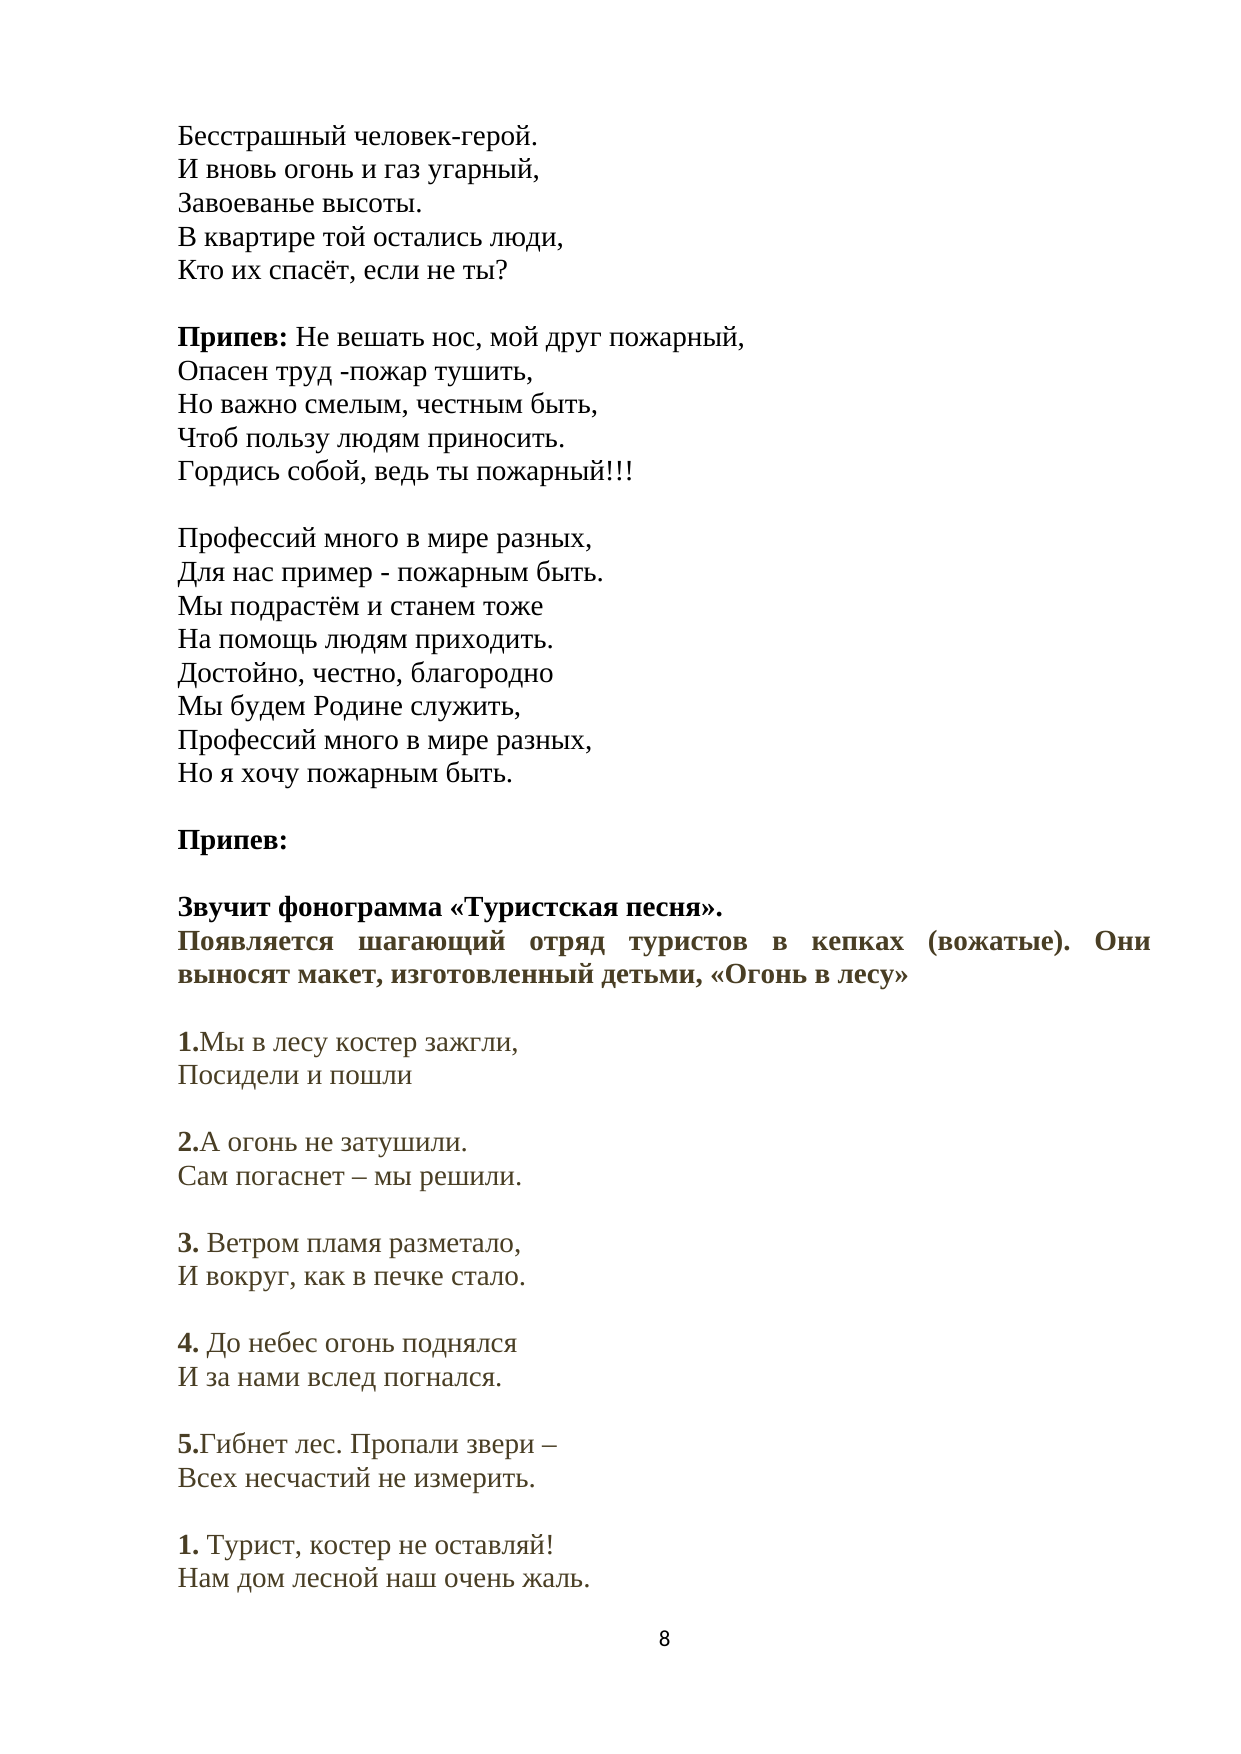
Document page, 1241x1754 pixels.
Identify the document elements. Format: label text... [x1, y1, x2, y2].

text 1.Мы в лесу костер зажгли, [177, 1024, 1152, 1057]
text На помощь людям приходить. [177, 621, 1152, 655]
text Припев: Не вешать нос, мой друг пожарный, [177, 319, 1152, 353]
text 3. Ветром пламя разметало, [177, 1225, 1152, 1258]
text Появляется шагающий отряд туристов в кепках (вожатые). Они выносят макет, изготовленный детьми, «Огонь в лесу» [177, 923, 1152, 990]
text Бесстрашный человек-герой. [177, 118, 1152, 152]
text И вновь огонь и газ угарный, [177, 152, 1152, 185]
text Завоеванье высоты. [177, 185, 1152, 219]
text И вокруг, как в печке стало. [177, 1258, 1152, 1292]
text И за нами вслед погнался. [177, 1359, 1152, 1393]
text Мы будем Родине служить, [177, 688, 1152, 722]
text Гордись собой, ведь ты пожарный!!! [177, 453, 1152, 487]
text Профессий много в мире разных, [177, 521, 1152, 554]
text 5.Гибнет лес. Пропали звери – [177, 1426, 1152, 1460]
text Звучит фонограмма «Туристская песня». [177, 856, 1152, 923]
text Для нас пример - пожарным быть. [177, 554, 1152, 588]
text Чтоб пользу людям приносить. [177, 420, 1152, 453]
text Мы подрастём и станем тоже [177, 588, 1152, 621]
text 2.А огонь не затушили. [177, 1124, 1152, 1158]
text Всех несчастий не измерить. [177, 1460, 1152, 1493]
text Сам погаснет – мы решили. [177, 1158, 1152, 1191]
text В квартире той остались люди, [177, 219, 1152, 252]
text Кто их спасёт, если не ты? [177, 252, 1152, 286]
text 4. До небес огонь поднялся [177, 1326, 1152, 1359]
text Посидели и пошли [177, 1057, 1152, 1091]
text Нам дом лесной наш очень жаль. [177, 1560, 1152, 1594]
text Но важно смелым, честным быть, [177, 386, 1152, 420]
text 1. Турист, костер не оставляй! [177, 1527, 1152, 1560]
text Достойно, честно, благородно [177, 655, 1152, 688]
text Профессий много в мире разных, [177, 722, 1152, 755]
text Опасен труд -пожар тушить, [177, 353, 1152, 386]
text Припев: [177, 822, 1152, 856]
text Но я хочу пожарным быть. [177, 755, 1152, 789]
